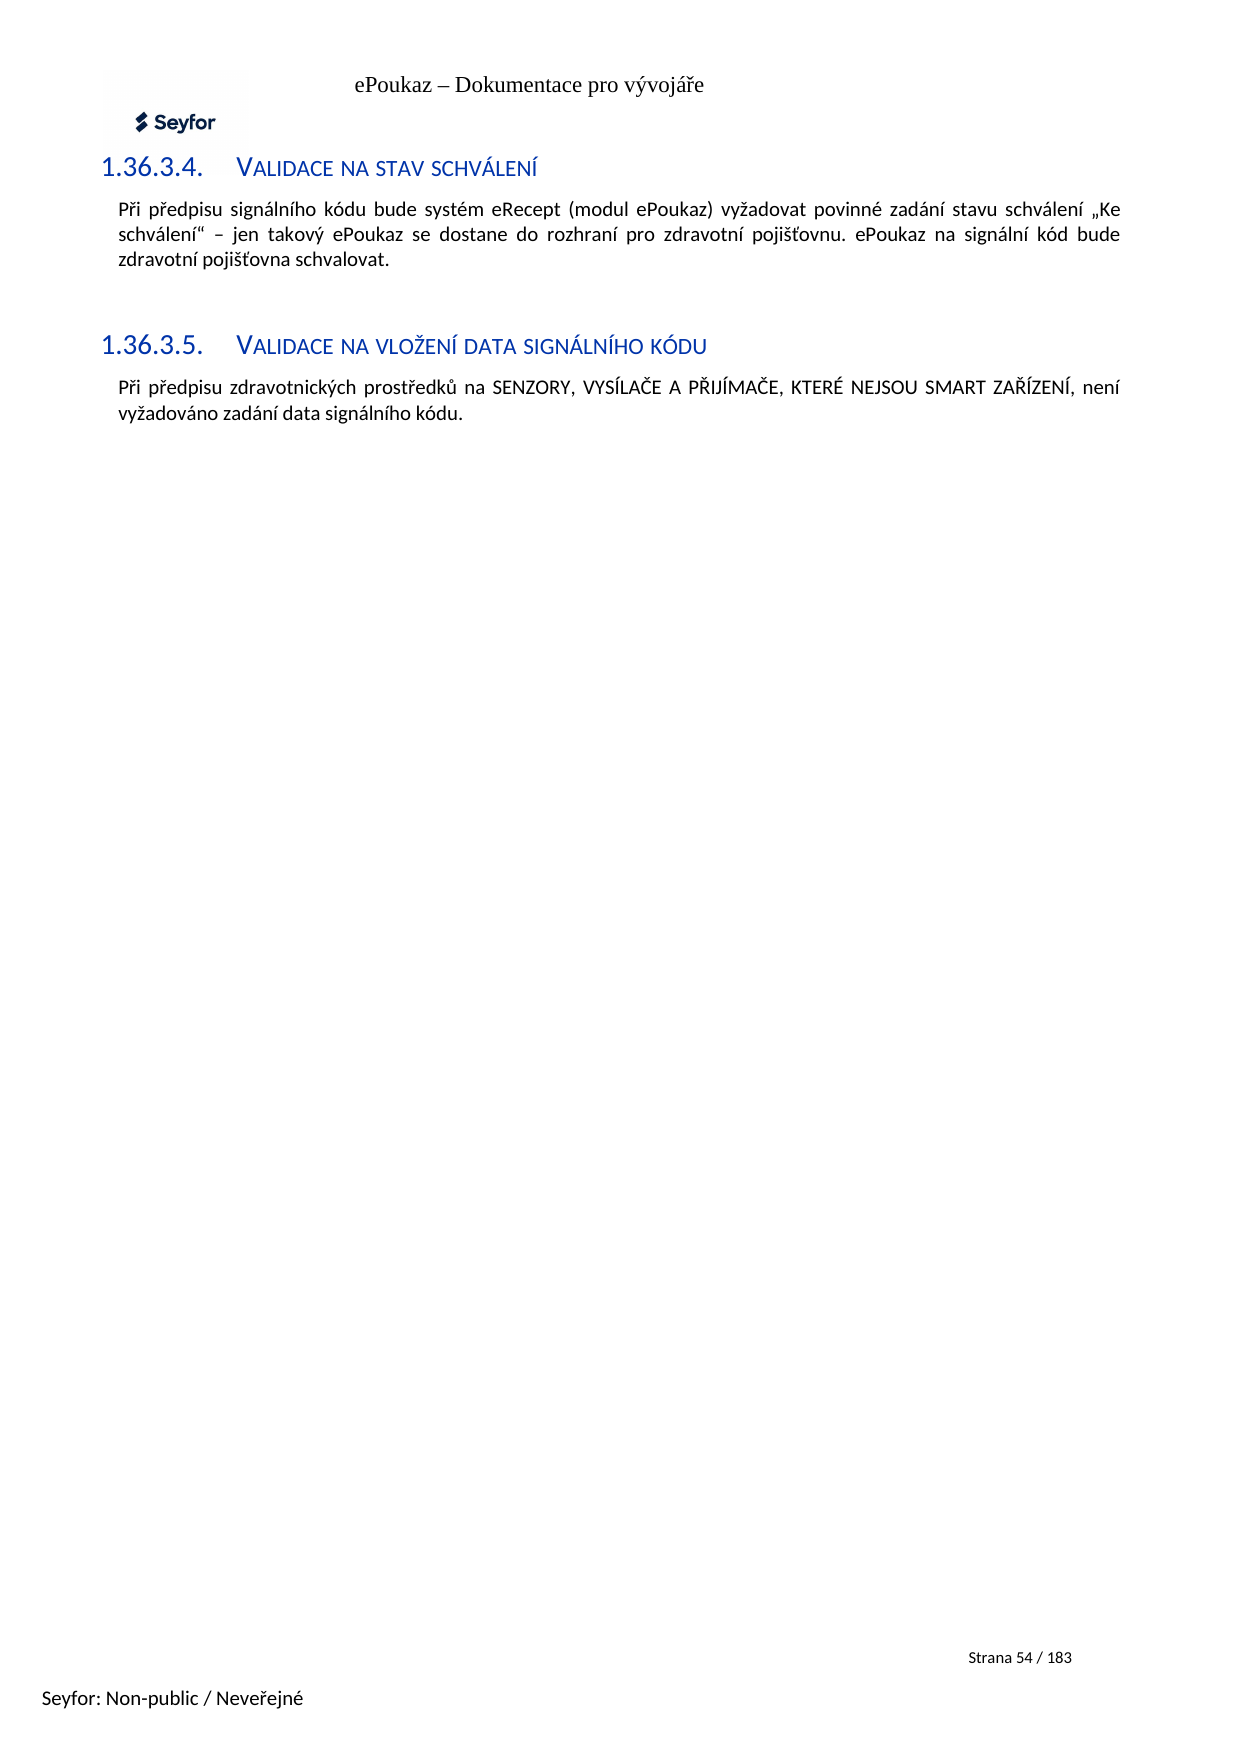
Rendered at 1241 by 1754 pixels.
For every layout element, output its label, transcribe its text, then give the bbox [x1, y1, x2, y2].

text Validace na vložení data signálního kódu [100, 326, 1122, 362]
picture [102, 70, 249, 148]
text Validace na stav schválení [100, 148, 1122, 183]
text Při předpisu zdravotnických prostředků na SENZORY, VYSÍLAČE A PŘIJÍMAČE, KTERÉ NEJSOU SMART ZAŘÍZENÍ, není vyžadováno zadání data signálního kódu. [118, 374, 1122, 425]
text Při předpisu signálního kódu bude systém eRecept (modul ePoukaz) vyžadovat povinné zadání stavu schválení „Ke schválení“ – jen takový ePoukaz se dostane do rozhraní pro zdravotní pojišťovnu. ePoukaz na signální kód bude zdravotní pojišťovna schvalovat. [118, 196, 1122, 272]
